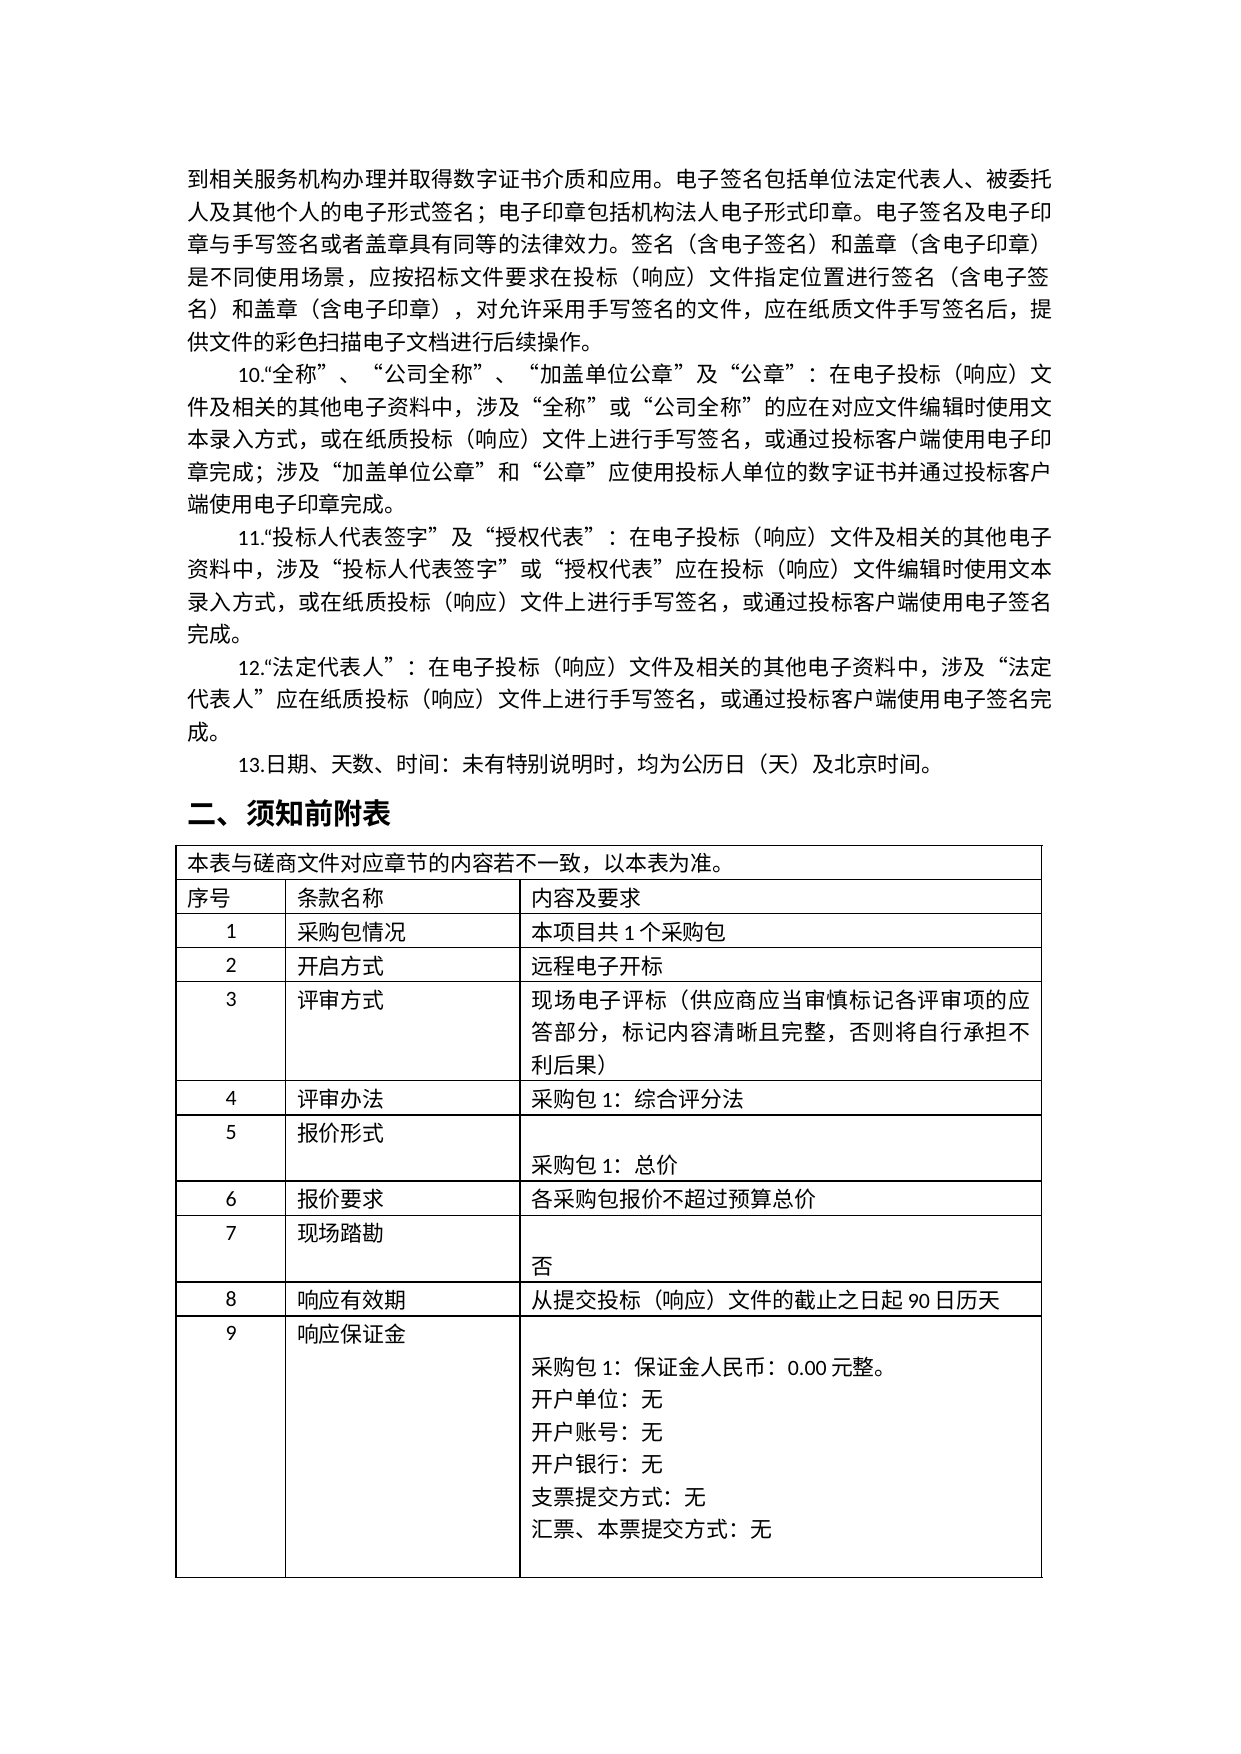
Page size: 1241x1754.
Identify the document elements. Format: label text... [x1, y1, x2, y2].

table_cell 开启方式 [286, 948, 519, 981]
table_cell 7 [177, 1216, 285, 1281]
table_cell 2 [177, 948, 285, 981]
table_cell 评审方式 [286, 982, 519, 1080]
table_cell 评审办法 [286, 1081, 519, 1114]
table_cell 响应保证金 [286, 1317, 519, 1577]
text 10.“全称”、“公司全称”、“加盖单位公章”及“公章”：在电子投标（响应）文件及相关的其他电子资料中，涉及“全称”或“公司全称”的应在对应文件编辑时使用文本录入方式，或在纸质投标（响应）文件上进行手写签名，或通过投标客户端使用电子印章完成；涉及“加盖单位公章”和“公章”应使用投标人单位的数字证书并通过投标客户端使用电子印章完成。 [187, 357, 1053, 519]
table_cell 9 [177, 1317, 285, 1577]
table_cell 采购包1：综合评分法 [521, 1081, 1041, 1114]
table_cell 否 [521, 1216, 1041, 1281]
table_cell 5 [177, 1116, 285, 1180]
table_cell 响应有效期 [286, 1283, 519, 1315]
table_cell 本项目共1个采购包 [521, 914, 1041, 947]
text 二、须知前附表 [187, 779, 1053, 844]
table_cell 采购包情况 [286, 914, 519, 947]
table_header 本表与磋商文件对应章节的内容若不一致，以本表为准。 [177, 846, 1041, 878]
text 11.“投标人代表签字”及“授权代表”：在电子投标（响应）文件及相关的其他电子资料中，涉及“投标人代表签字”或“授权代表”应在投标（响应）文件编辑时使用文本录入方式，或在纸质投标（响应）文件上进行手写签名，或通过投标客户端使用电子签名完成。 [187, 519, 1053, 649]
table_cell 采购包1：总价 [521, 1116, 1041, 1180]
text 12.“法定代表人”：在电子投标（响应）文件及相关的其他电子资料中，涉及“法定代表人”应在纸质投标（响应）文件上进行手写签名，或通过投标客户端使用电子签名完成。 [187, 649, 1053, 747]
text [187, 162, 1053, 357]
table_cell 8 [177, 1283, 285, 1315]
table_cell 现场电子评标（供应商应当审慎标记各评审项的应答部分，标记内容清晰且完整，否则将自行承担不利后果） [521, 982, 1041, 1080]
table_cell 序号 [177, 880, 285, 913]
table_cell 6 [177, 1182, 285, 1214]
table_cell 内容及要求 [521, 880, 1041, 913]
table_cell 报价要求 [286, 1182, 519, 1214]
table_cell 3 [177, 982, 285, 1080]
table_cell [521, 1317, 1041, 1577]
table_cell 从提交投标（响应）文件的截止之日起90日历天 [521, 1283, 1041, 1315]
table_cell 1 [177, 914, 285, 947]
text 13.日期、天数、时间：未有特别说明时，均为公历日（天）及北京时间。 [187, 747, 1053, 779]
table_cell 条款名称 [286, 880, 519, 913]
table_cell 报价形式 [286, 1116, 519, 1180]
table_cell 现场踏勘 [286, 1216, 519, 1281]
table_cell 4 [177, 1081, 285, 1114]
table_cell 各采购包报价不超过预算总价 [521, 1182, 1041, 1214]
table_cell 远程电子开标 [521, 948, 1041, 981]
